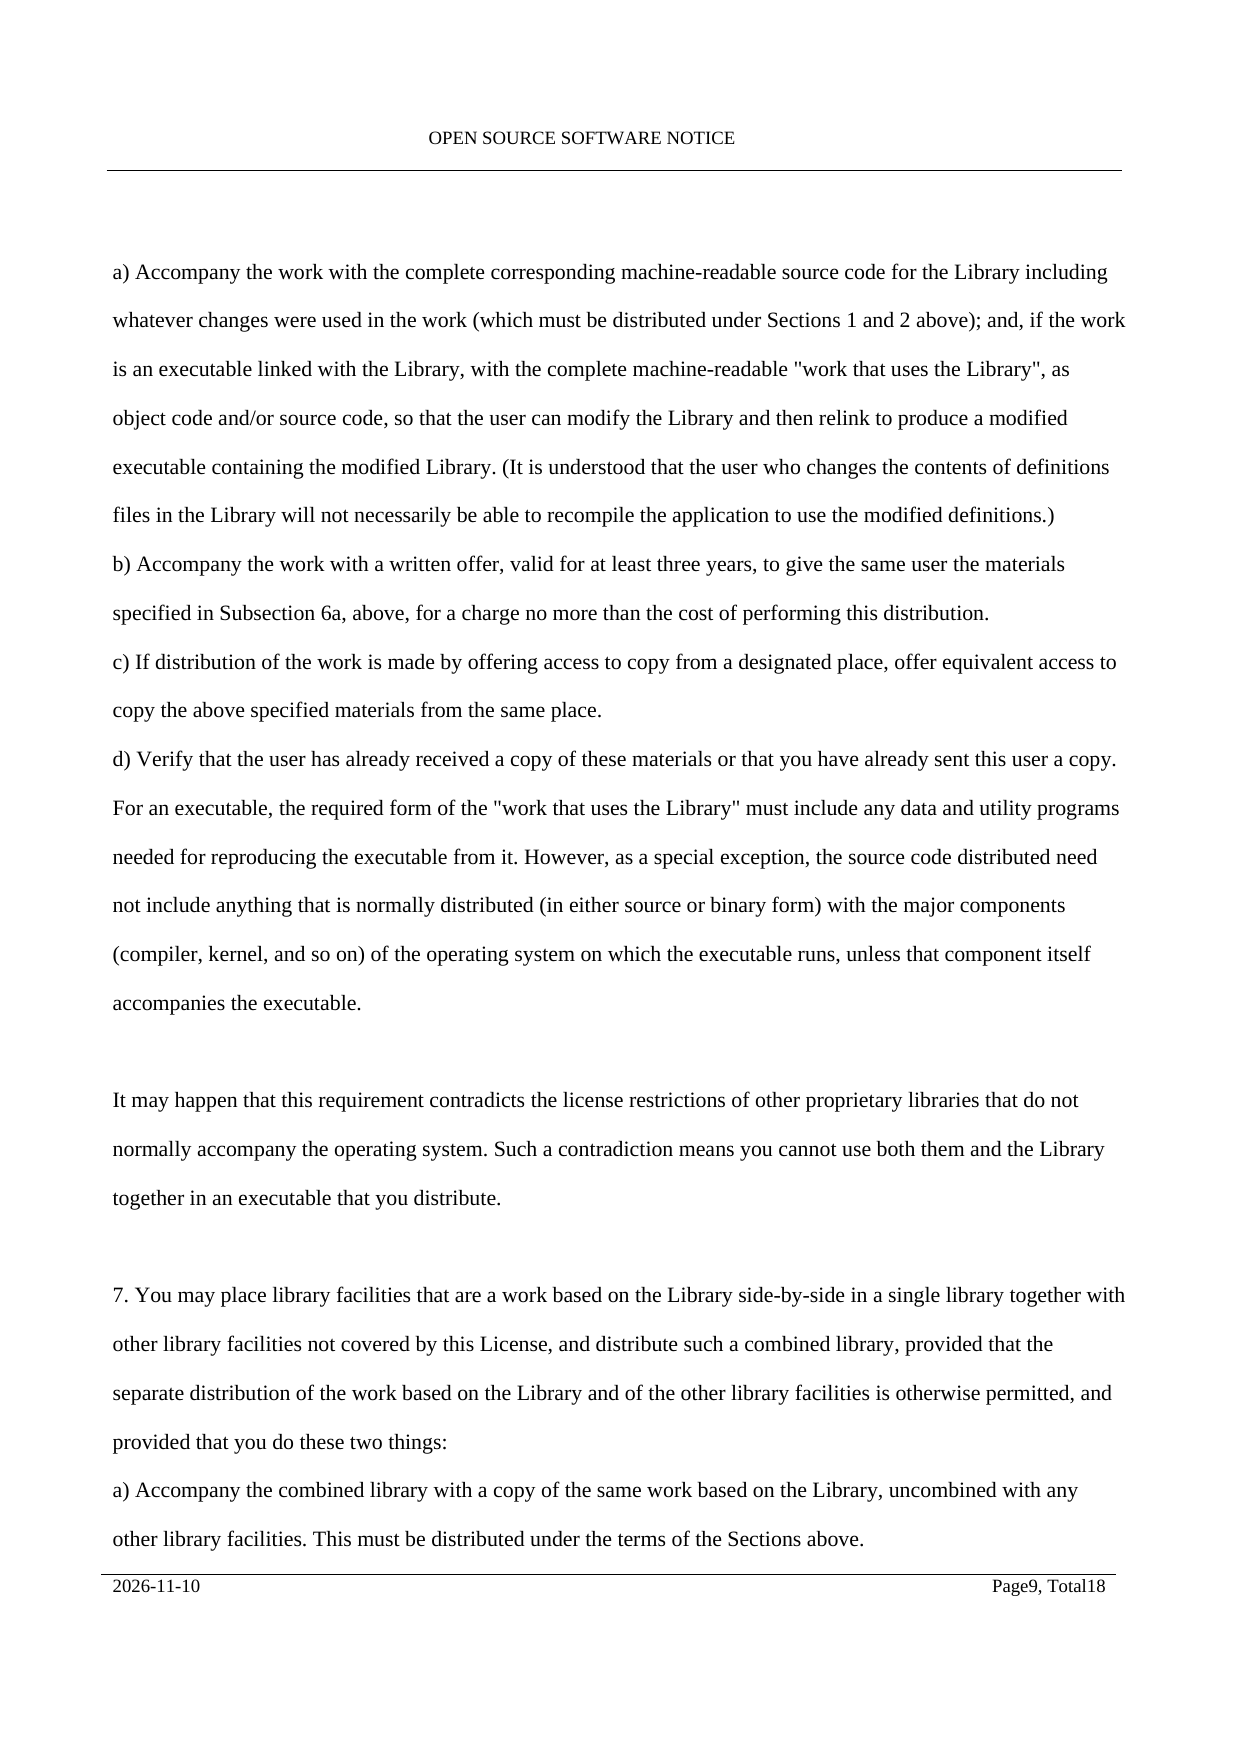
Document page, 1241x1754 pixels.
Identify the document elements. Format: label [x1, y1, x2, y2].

text [112, 206, 1128, 1555]
